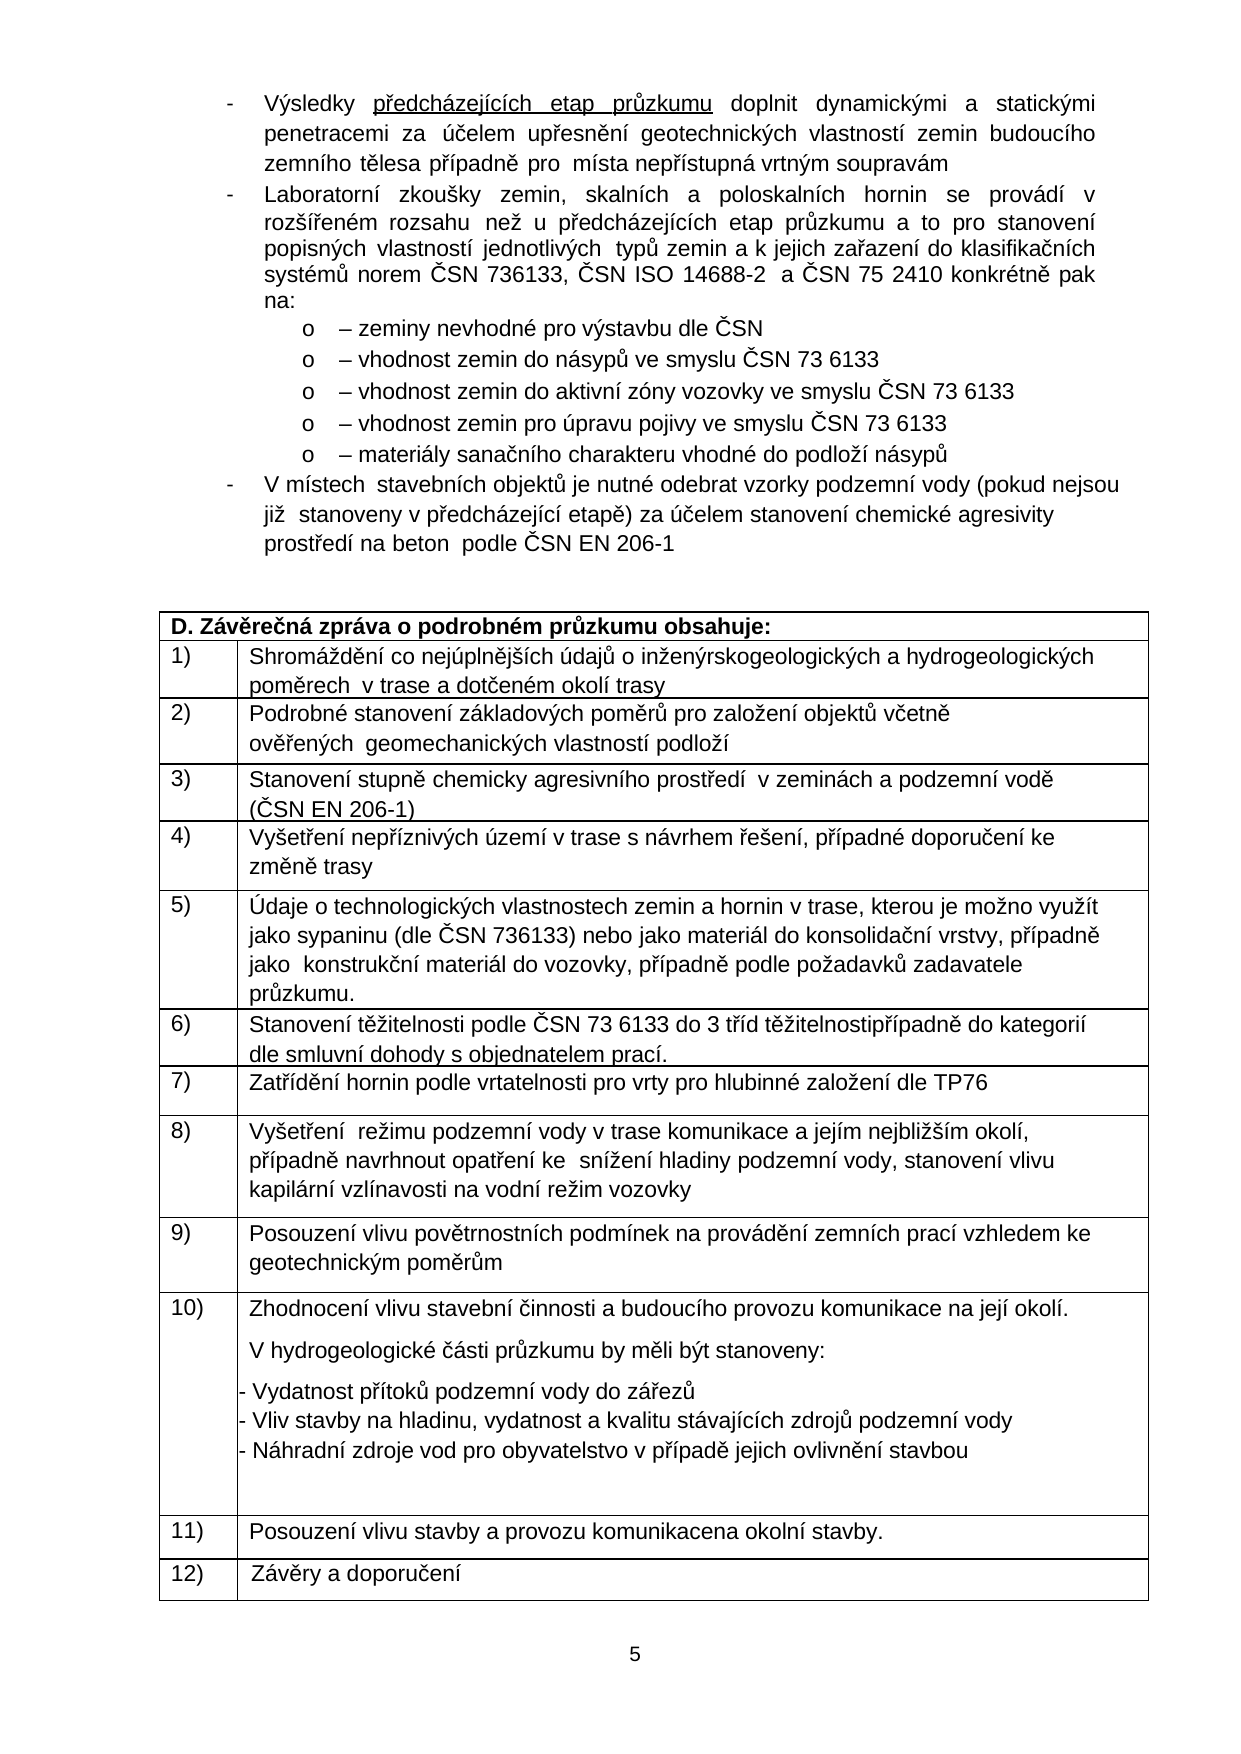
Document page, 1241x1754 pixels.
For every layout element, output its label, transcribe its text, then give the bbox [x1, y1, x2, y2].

list Výsledky předcházejících etap průzkumu doplnit dynamickými a statickými penetracemi za účelem upřesnění geotechnických vlastností zemin budoucího zemního tělesa případně pro místa nepřístupná vrtným soupravám [226, 89, 1096, 177]
table_cell 3) [160, 765, 237, 820]
list – zeminy nevhodné pro výstavbu dle ČSN [301, 314, 1122, 342]
table_cell 5) [160, 891, 237, 1008]
table_cell Shromáždění co nejúplnějších údajů o inženýrskogeologických a hydrogeologických poměrech v trase a dotčeném okolí trasy [238, 641, 1148, 697]
table_cell 10) [160, 1293, 237, 1515]
list V místech stavebních objektů je nutné odebrat vzorky podzemní vody (pokud nejsou již stanoveny v předcházející etapě) za účelem stanovení chemické agresivity prostředí na beton podle ČSN EN 206-1 [226, 469, 1122, 557]
table_cell 9) [160, 1218, 237, 1292]
table_cell Posouzení vlivu povětrnostních podmínek na provádění zemních prací vzhledem ke geotechnickým poměrům [238, 1218, 1148, 1292]
table_cell 7) [160, 1067, 237, 1115]
list – materiály sanačního charakteru vhodné do podloží násypů [301, 441, 1122, 469]
list Laboratorní zkoušky zemin, skalních a poloskalních hornin se provádí v rozšířeném rozsahu než u předcházejících etap průzkumu a to pro stanovení popisných vlastností jednotlivých typů zemin a k jejich zařazení do klasifikačních systémů norem ČSN 736133, ČSN ISO 14688-2 a ČSN 75 2410 konkrétně pak na: [226, 180, 1096, 314]
table_cell Vyšetření nepříznivých území v trase s návrhem řešení, případné doporučení ke změně trasy [238, 822, 1148, 889]
table_cell 8) [160, 1116, 237, 1217]
table_cell 1) [160, 641, 237, 697]
table_cell Stanovení stupně chemicky agresivního prostředí v zeminách a podzemní vodě (ČSN EN 206-1) [238, 765, 1148, 820]
table_cell Zatřídění hornin podle vrtatelnosti pro vrty pro hlubinné založení dle TP76 [238, 1067, 1148, 1115]
list – vhodnost zemin do násypů ve smyslu ČSN 73 6133 [301, 346, 1122, 374]
table_cell Údaje o technologických vlastnostech zemin a hornin v trase, kterou je možno využít jako sypaninu (dle ČSN 736133) nebo jako materiál do konsolidační vrstvy, případně jako konstrukční materiál do vozovky, případně podle požadavků zadavatele průzkumu. [238, 891, 1148, 1008]
table_cell 2) [160, 699, 237, 763]
table_cell 4) [160, 822, 237, 889]
table_cell 11) [160, 1516, 237, 1558]
list – vhodnost zemin do aktivní zóny vozovky ve smyslu ČSN 73 6133 [301, 378, 1122, 406]
table_cell Podrobné stanovení základových poměrů pro založení objektů včetně ověřených geomechanických vlastností podloží [238, 699, 1148, 763]
table_cell Závěry a doporučení [238, 1560, 1148, 1600]
table_cell Stanovení těžitelnosti podle ČSN 73 6133 do 3 tříd těžitelnostipřípadně do kategorií dle smluvní dohody s objednatelem prací. [238, 1010, 1148, 1065]
table_cell 12) [160, 1560, 237, 1600]
table_header D. Závěrečná zpráva o podrobném průzkumu obsahuje: [160, 613, 1148, 640]
table_cell Vyšetření režimu podzemní vody v trase komunikace a jejím nejbližším okolí, případně navrhnout opatření ke snížení hladiny podzemní vody, stanovení vlivu kapilární vzlínavosti na vodní režim vozovky [238, 1116, 1148, 1217]
list – vhodnost zemin pro úpravu pojivy ve smyslu ČSN 73 6133 [301, 410, 1122, 438]
table_cell 6) [160, 1010, 237, 1065]
table_cell Zhodnocení vlivu stavební činnosti a budoucího provozu komunikace na její okolí. V hydrogeologické části průzkumu by měli být stanoveny: - Vydatnost přítoků podzemní vody do zářezů - Vliv stavby na hladinu, vydatnost a kvalitu stávajících zdrojů podzemní vody - Náhradní zdroje vod pro obyvatelstvo v případě jejich ovlivnění stavbou [238, 1293, 1148, 1515]
table_cell Posouzení vlivu stavby a provozu komunikacena okolní stavby. [238, 1516, 1148, 1558]
